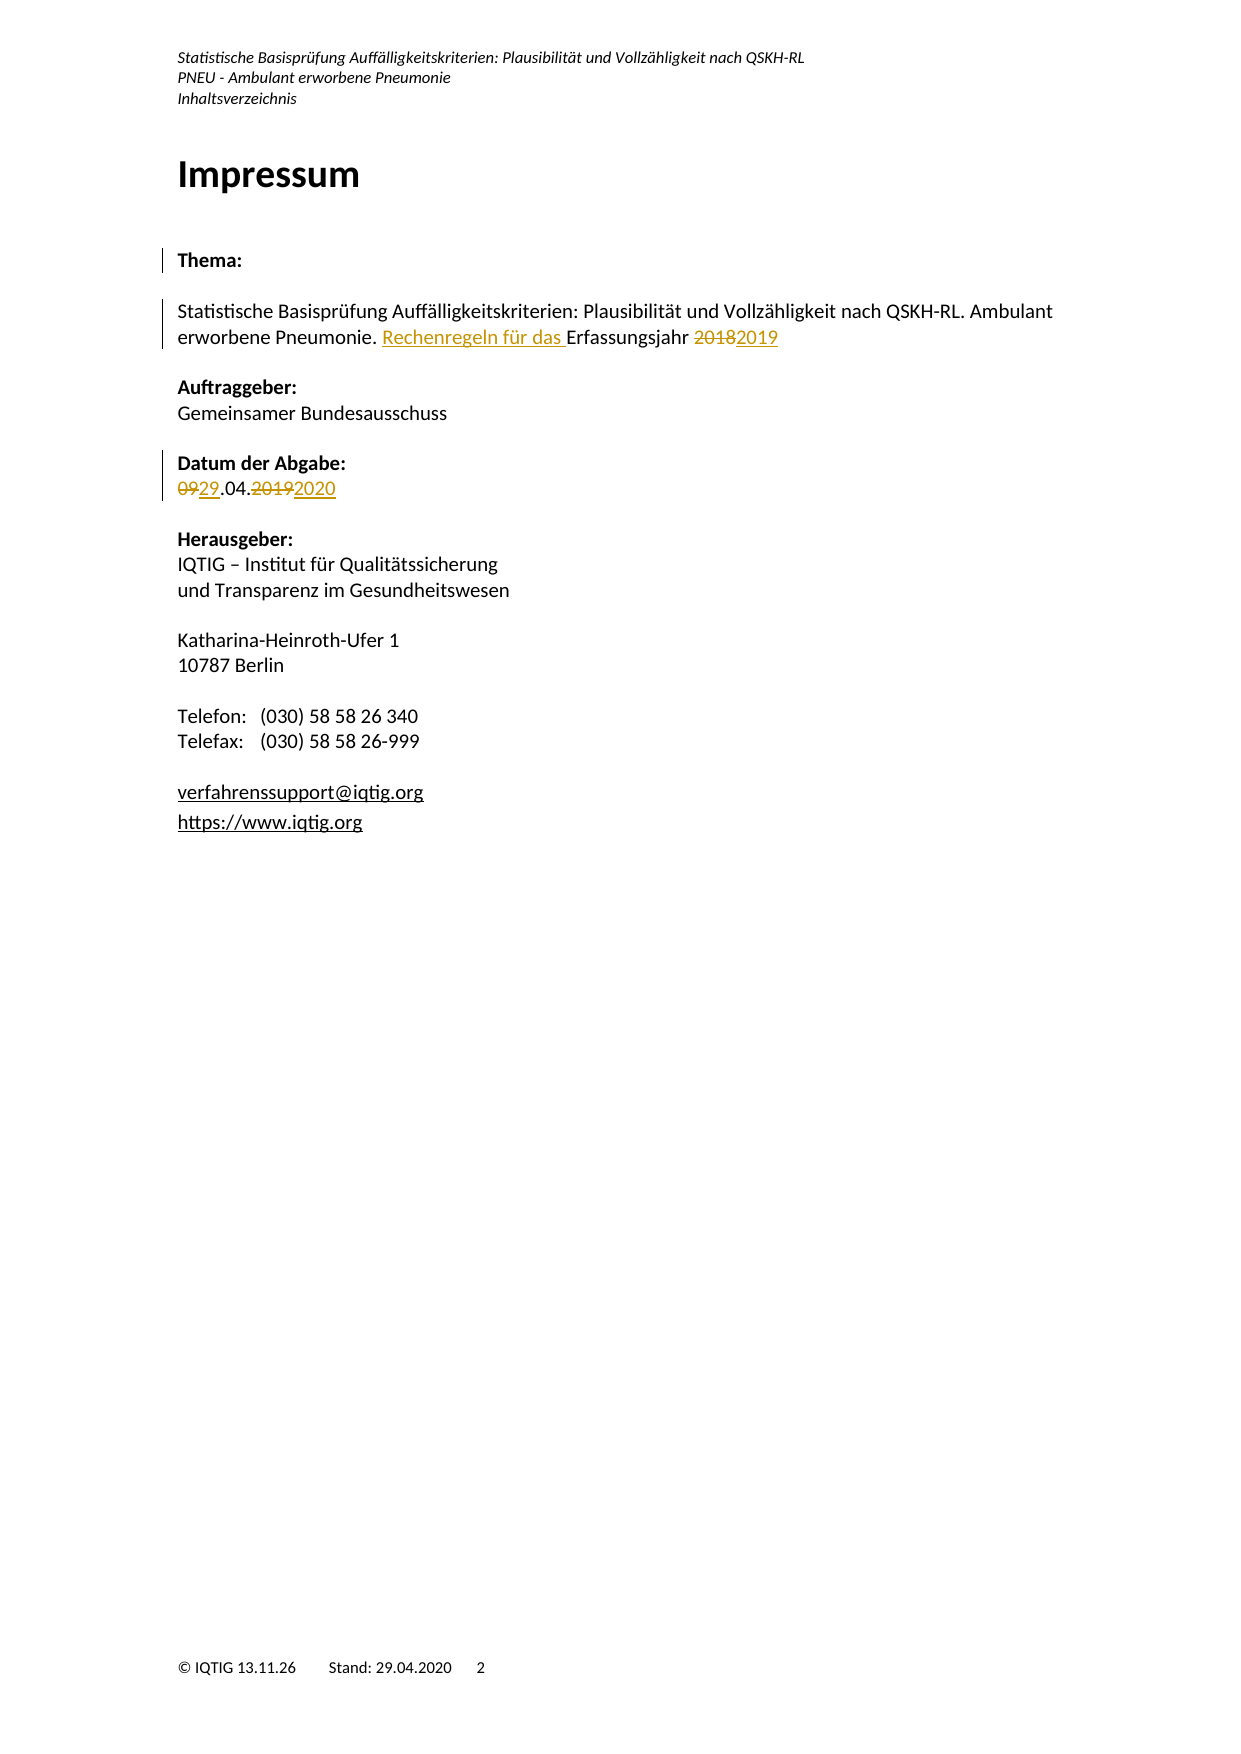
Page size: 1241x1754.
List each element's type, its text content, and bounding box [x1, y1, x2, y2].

text Katharina-Heinroth-Ufer 1 10787 Berlin [177, 627, 1122, 678]
text Statistische Basisprüfung Auffälligkeitskriterien: Plausibilität und Vollzähligkeit nach QSKH-RL. Ambulant erworbene Pneumonie. Erfassungsjahr [177, 298, 1122, 349]
text Auftraggeber: Gemeinsamer Bundesausschuss [177, 374, 1122, 425]
text Datum der Abgabe: .04. [177, 450, 1122, 501]
text verfahrenssupport@iqtig.org https://www.iqtig.org [177, 779, 1122, 835]
text Impressum [177, 148, 1122, 198]
text Telefon: (030) 58 58 26 340 Telefax: (030) 58 58 26-999 [177, 703, 1122, 754]
text Herausgeber: IQTIG – Institut für Qualitätssicherung und Transparenz im Gesundheitswesen [177, 526, 1122, 602]
text Thema: [177, 248, 1122, 298]
